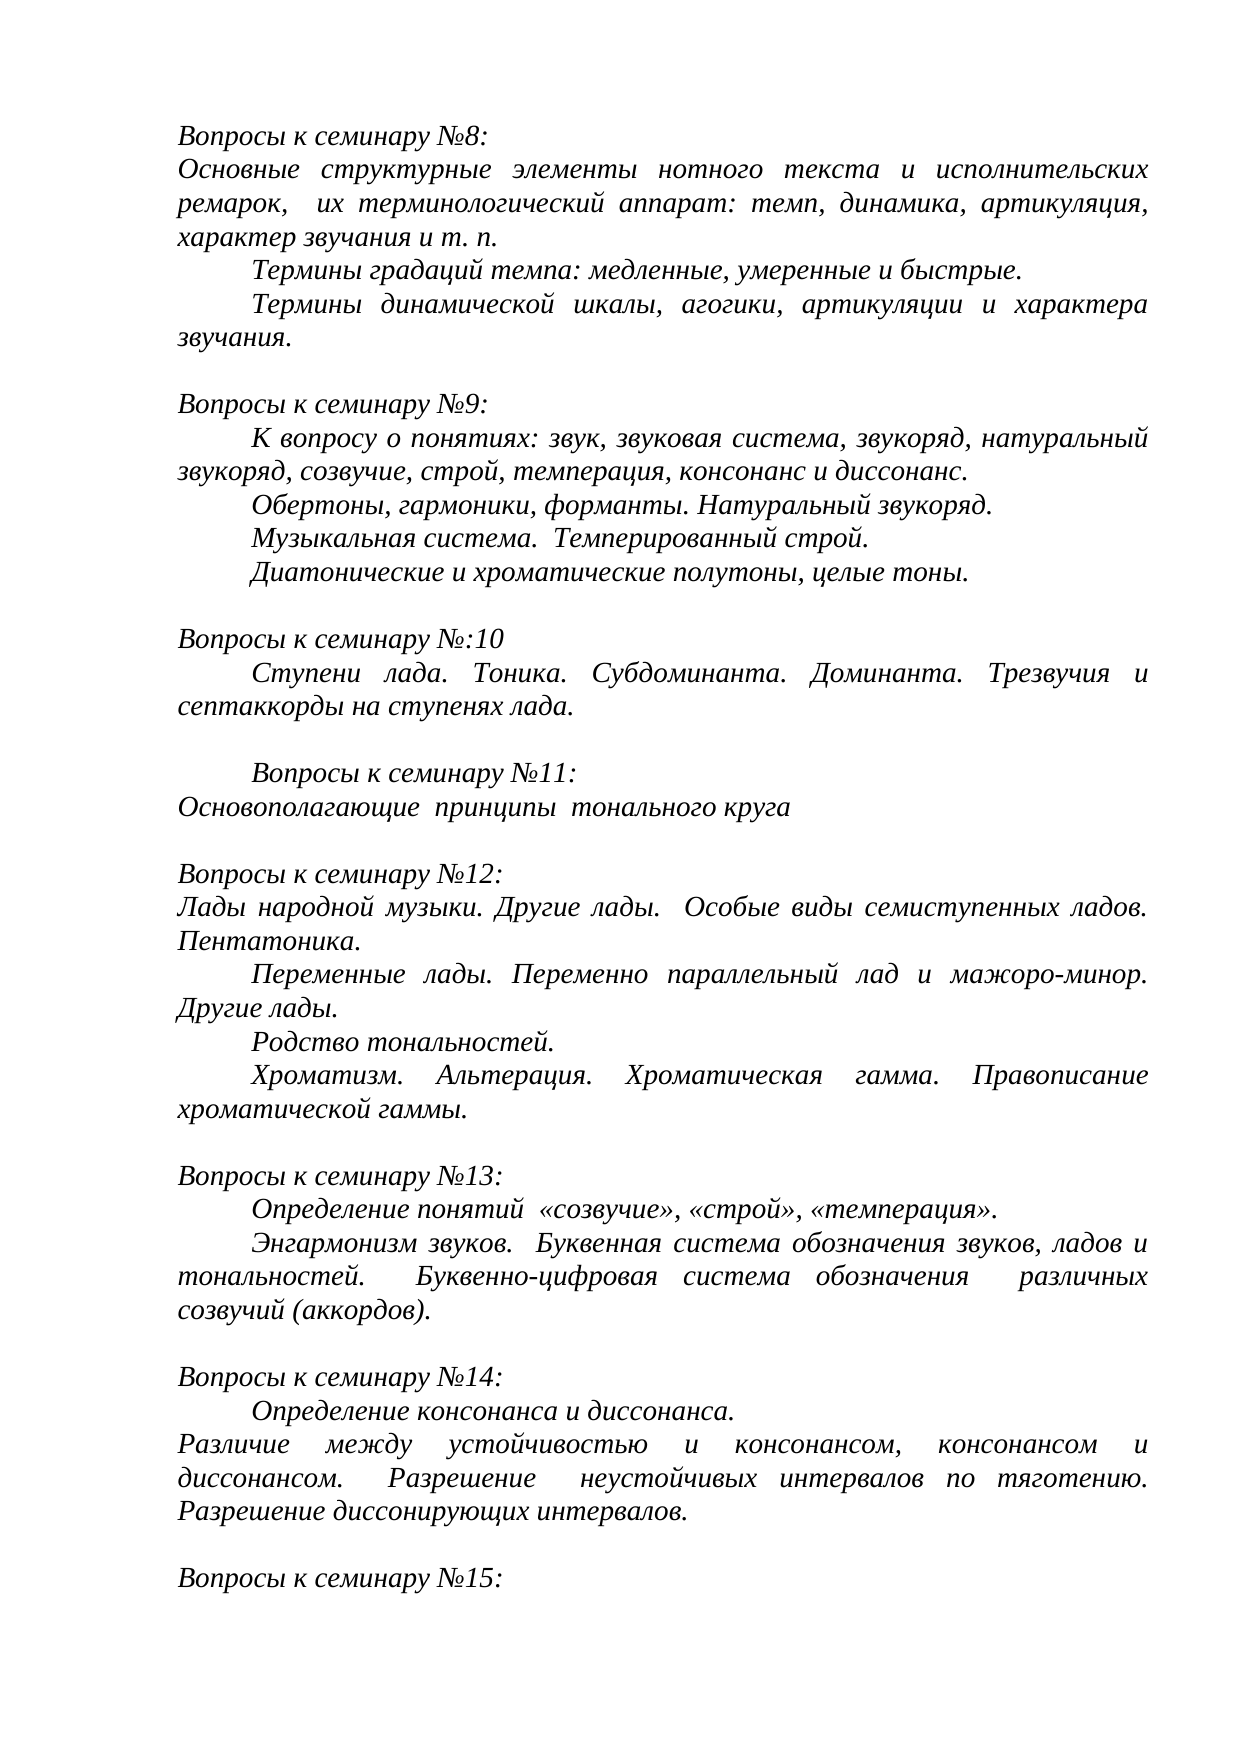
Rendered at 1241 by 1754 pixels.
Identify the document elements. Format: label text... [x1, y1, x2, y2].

text Основополагающие принципы тонального круга [177, 789, 1152, 822]
text Ступени лада. Тоника. Субдоминанта. Доминанта. Трезвучия и септаккорды на ступенях лада. [177, 655, 1152, 722]
text Определение понятий «созвучие», «строй», «темперация». [177, 1191, 1152, 1225]
text Вопросы к семинару №:10 [177, 621, 1152, 655]
text Вопросы к семинару №13: [177, 1158, 1152, 1191]
text Лады народной музыки. Другие лады. Особые виды семиступенных ладов. Пентатоника. [177, 889, 1152, 957]
text Термины градаций темпа: медленные, умеренные и быстрые. [177, 252, 1152, 286]
text К вопросу о понятиях: звук, звуковая система, звукоряд, натуральный звукоряд, созвучие, строй, темперация, консонанс и диссонанс. [177, 420, 1152, 487]
text Энгармонизм звуков. Буквенная система обозначения звуков, ладов и тональностей. Буквенно-цифровая система обозначения различных созвучий (аккордов). [177, 1225, 1152, 1326]
text Переменные лады. Переменно параллельный лад и мажоро-минор. Другие лады. [177, 957, 1152, 1024]
text Хроматизм. Альтерация. Хроматическая гамма. Правописание хроматической гаммы. [177, 1057, 1152, 1124]
text Термины динамической шкалы, агогики, артикуляции и характера звучания. [177, 286, 1152, 353]
text Диатонические и хроматические полутоны, целые тоны. [177, 554, 1152, 588]
text Обертоны, гармоники, форманты. Натуральный звукоряд. [177, 487, 1152, 521]
text Вопросы к семинару №9: [177, 386, 1152, 420]
text Родство тональностей. [177, 1024, 1152, 1057]
text Вопросы к семинару №12: [177, 856, 1152, 889]
text Основные структурные элементы нотного текста и исполнительских ремарок, их терминологический аппарат: темп, динамика, артикуляция, характер звучания и т. п. [177, 152, 1152, 252]
text Вопросы к семинару №11: [177, 755, 1152, 789]
text Вопросы к семинару №8: [177, 118, 1152, 152]
text Вопросы к семинару №15: [177, 1560, 1152, 1594]
text Вопросы к семинару №14: [177, 1359, 1152, 1393]
text Определение консонанса и диссонанса. [177, 1393, 1152, 1426]
text Музыкальная система. Темперированный строй. [177, 521, 1152, 554]
text Различие между устойчивостью и консонансом, консонансом и диссонансом. Разрешение неустойчивых интервалов по тяготению. Разрешение диссонирующих интервалов. [177, 1426, 1152, 1527]
